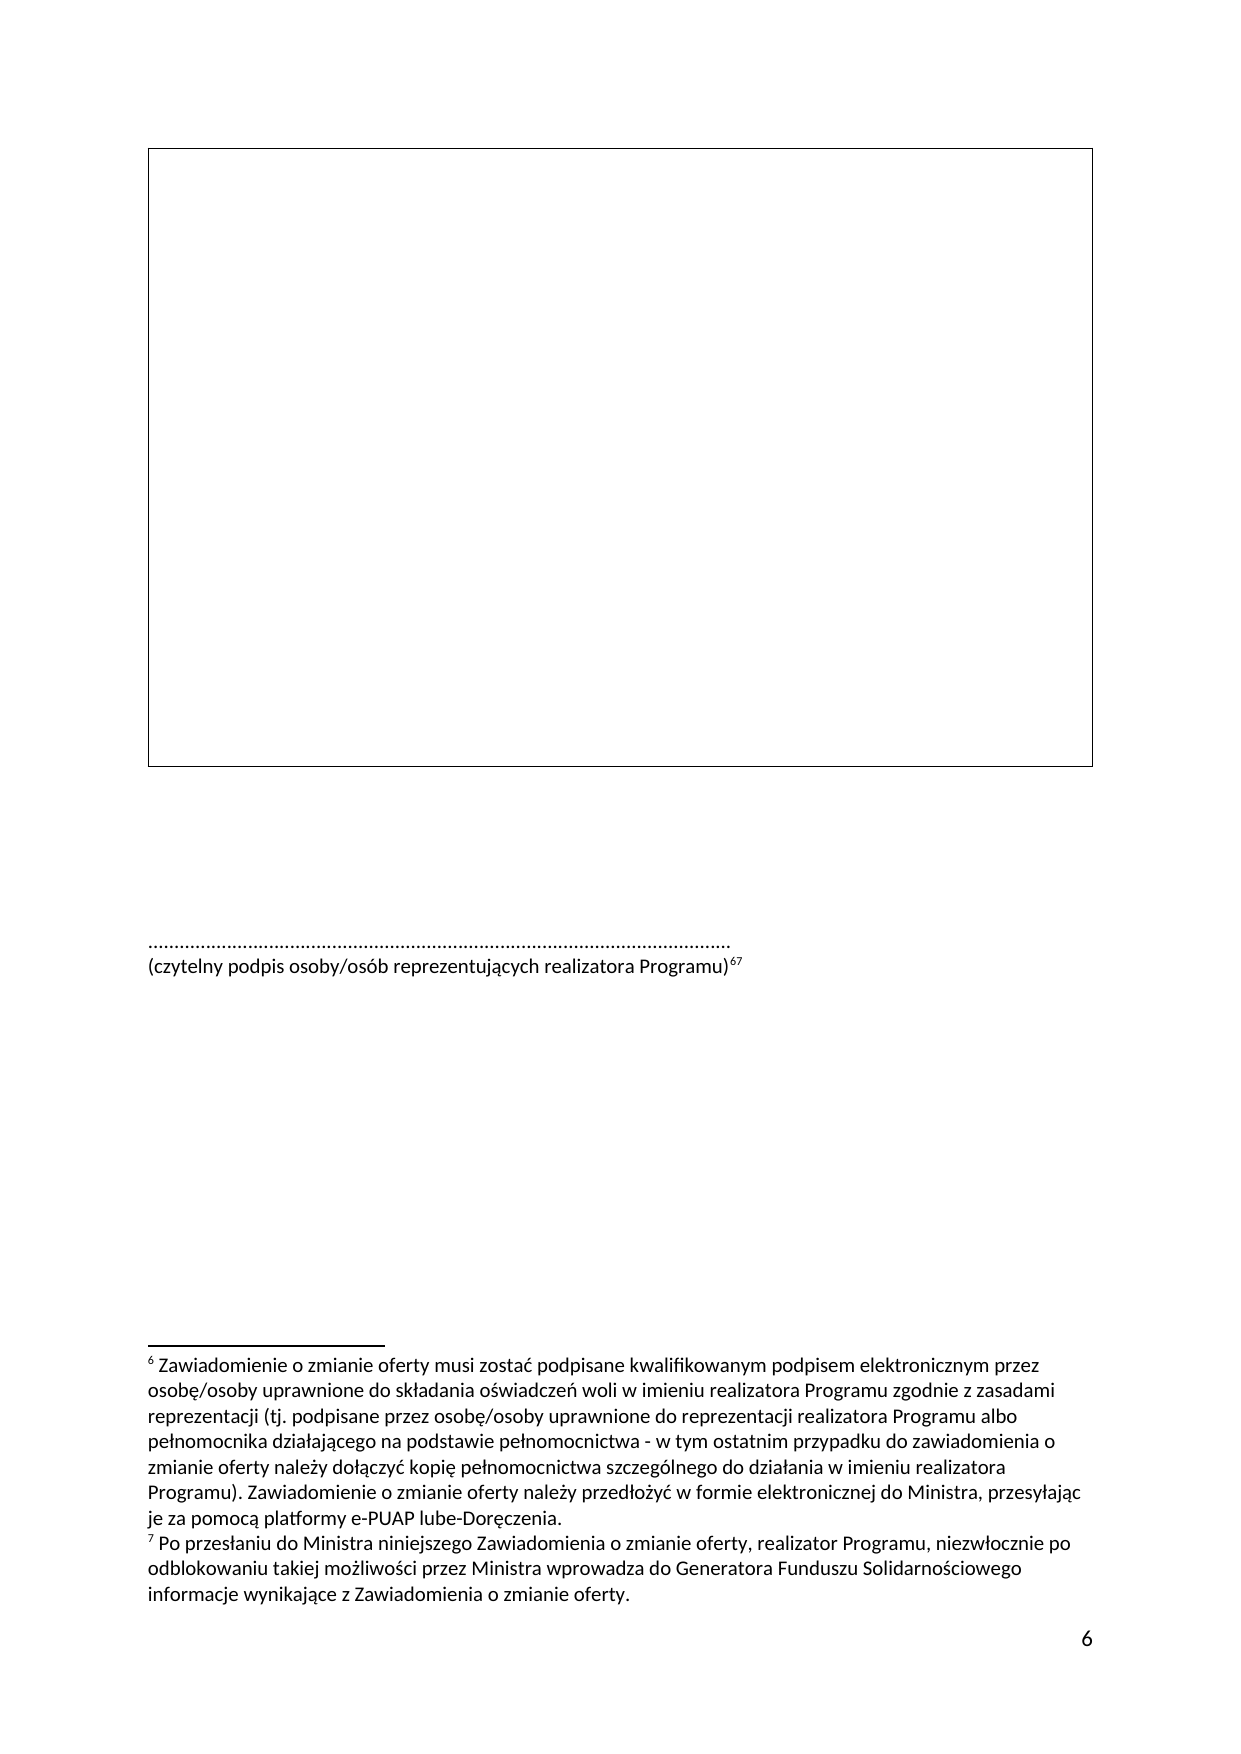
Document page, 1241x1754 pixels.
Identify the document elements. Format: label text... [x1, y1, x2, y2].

text (czytelny podpis osoby/osób reprezentujących realizatora Programu) [148, 954, 1093, 979]
table_cell [149, 149, 1092, 766]
text ............................................................................................................... [148, 928, 1093, 954]
